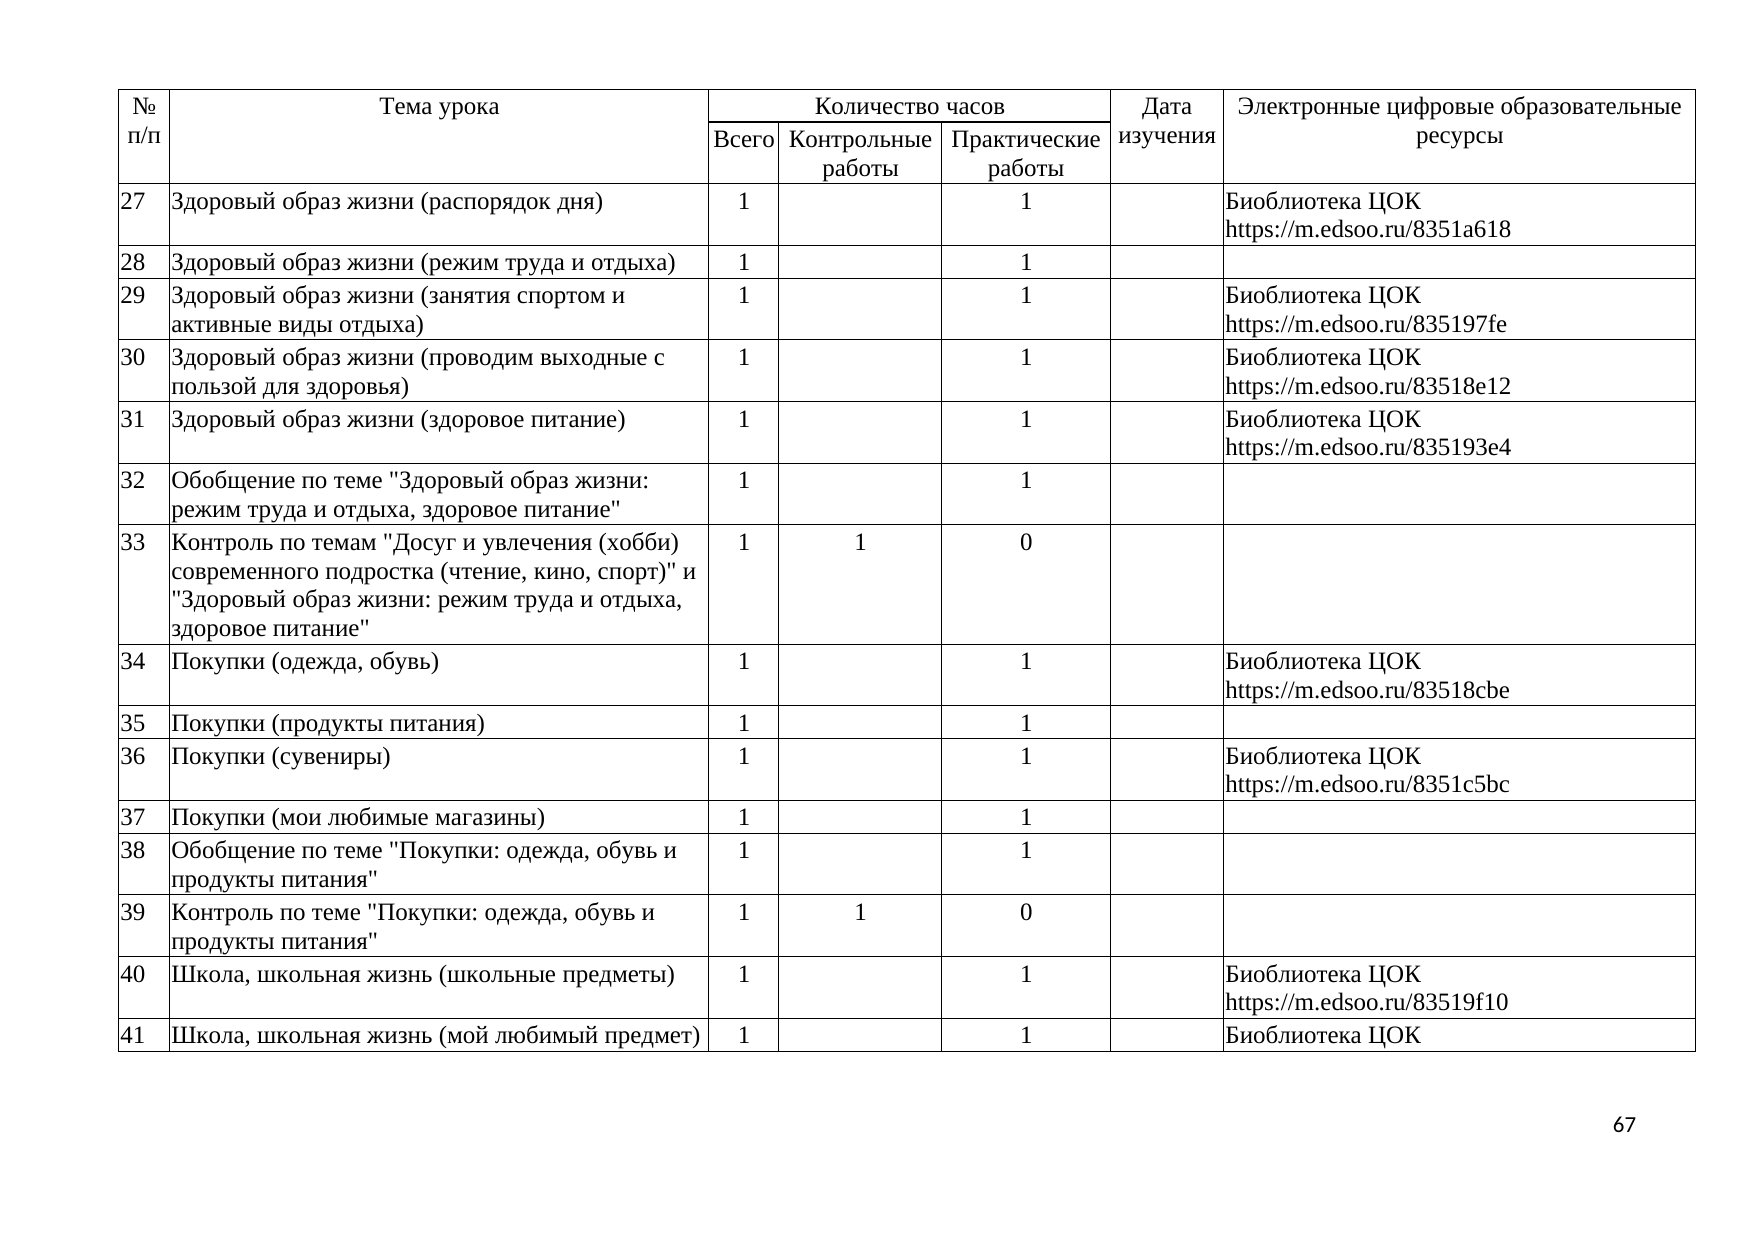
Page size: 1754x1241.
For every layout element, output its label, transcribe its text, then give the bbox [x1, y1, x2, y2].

table_header Электронные цифровые образовательные ресурсы [1224, 90, 1695, 183]
table_cell [1224, 706, 1695, 738]
table_cell [1111, 739, 1223, 800]
table_cell 1 [942, 464, 1110, 524]
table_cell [1224, 1019, 1695, 1051]
table_cell Школа, школьная жизнь (школьные предметы) [170, 957, 708, 1018]
table_cell 1 [709, 739, 778, 800]
table_cell Покупки (мои любимые магазины) [170, 801, 708, 833]
table_cell 32 [119, 464, 169, 524]
table_cell 1 [709, 801, 778, 833]
table_cell Всего [709, 123, 778, 183]
table_cell 1 [709, 645, 778, 705]
table_cell Биоблиотека ЦОК https://m.edsoo.ru/835197fe [1224, 279, 1695, 339]
table_cell 39 [119, 895, 169, 956]
table_cell 1 [709, 402, 778, 463]
table_cell [1111, 645, 1223, 705]
table_cell Обобщение по теме "Покупки: одежда, обувь и продукты питания" [170, 834, 708, 894]
table_cell [1111, 464, 1223, 524]
table_cell [1111, 246, 1223, 278]
table_cell 1 [942, 957, 1110, 1018]
table_cell Контроль по темам "Досуг и увлечения (хобби) современного подростка (чтение, кино, спорт)" и "Здоровый образ жизни: режим труда и отдыха, здоровое питание" [170, 525, 708, 643]
table_cell 28 [119, 246, 169, 278]
table_cell 1 [709, 184, 778, 245]
table_cell 1 [942, 739, 1110, 800]
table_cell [170, 1019, 708, 1051]
table_cell [1111, 706, 1223, 738]
table_cell [779, 279, 941, 339]
table_cell 37 [119, 801, 169, 833]
table_cell Здоровый образ жизни (проводим выходные с пользой для здоровья) [170, 340, 708, 401]
table_cell [779, 464, 941, 524]
table_cell Здоровый образ жизни (режим труда и отдыха) [170, 246, 708, 278]
table_cell 1 [709, 246, 778, 278]
table_cell Биоблиотека ЦОК https://m.edsoo.ru/83518cbe [1224, 645, 1695, 705]
table_cell 1 [709, 340, 778, 401]
table_cell 1 [779, 525, 941, 643]
table_cell 1 [709, 706, 778, 738]
table_cell 40 [119, 957, 169, 1018]
table_cell [1111, 801, 1223, 833]
table_cell 1 [709, 834, 778, 894]
table_cell 1 [942, 184, 1110, 245]
table_cell [1111, 279, 1223, 339]
table_cell 35 [119, 706, 169, 738]
table_cell 1 [709, 279, 778, 339]
table_cell 33 [119, 525, 169, 643]
table_cell Биоблиотека ЦОК https://m.edsoo.ru/835193e4 [1224, 402, 1695, 463]
table_cell 1 [942, 706, 1110, 738]
table_cell Покупки (продукты питания) [170, 706, 708, 738]
table_cell Биоблиотека ЦОК https://m.edsoo.ru/8351c5bc [1224, 739, 1695, 800]
table_cell 1 [942, 246, 1110, 278]
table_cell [1224, 957, 1695, 1018]
table_cell 1 [942, 279, 1110, 339]
table_cell [1111, 895, 1223, 956]
table_cell [1111, 1019, 1223, 1051]
table_cell 27 [119, 184, 169, 245]
table_cell Биоблиотека ЦОК https://m.edsoo.ru/8351a618 [1224, 184, 1695, 245]
table_cell [1224, 525, 1695, 643]
table_cell 1 [942, 645, 1110, 705]
table_cell [1224, 464, 1695, 524]
table_cell Покупки (сувениры) [170, 739, 708, 800]
table_cell [779, 801, 941, 833]
table_cell [779, 834, 941, 894]
table_cell 31 [119, 402, 169, 463]
table_cell 1 [942, 402, 1110, 463]
table_cell [779, 246, 941, 278]
table_cell 41 [119, 1019, 169, 1051]
table_cell 0 [942, 525, 1110, 643]
table_cell [779, 957, 941, 1018]
table_cell [779, 706, 941, 738]
table_header Тема урока [170, 90, 708, 183]
table_cell 1 [709, 957, 778, 1018]
table_cell [779, 184, 941, 245]
table_cell [1111, 184, 1223, 245]
table_cell Биоблиотека ЦОК https://m.edsoo.ru/83518e12 [1224, 340, 1695, 401]
table_cell Практические работы [942, 123, 1110, 183]
table_cell 30 [119, 340, 169, 401]
table_cell 1 [779, 895, 941, 956]
table_cell [779, 1019, 941, 1051]
table_cell [1111, 402, 1223, 463]
table_cell [1224, 801, 1695, 833]
table_cell Контрольные работы [779, 123, 941, 183]
table_cell [779, 739, 941, 800]
table_cell 1 [942, 801, 1110, 833]
table_cell [1111, 525, 1223, 643]
table_cell [779, 402, 941, 463]
table_cell Покупки (одежда, обувь) [170, 645, 708, 705]
table_cell Здоровый образ жизни (занятия спортом и активные виды отдыха) [170, 279, 708, 339]
table_cell 1 [942, 340, 1110, 401]
table_header Количество часов [709, 90, 1110, 121]
table_cell [1111, 957, 1223, 1018]
table_cell 0 [942, 895, 1110, 956]
table_cell 36 [119, 739, 169, 800]
table_header № п/п [119, 90, 169, 183]
table_cell 1 [942, 1019, 1110, 1051]
table_cell Здоровый образ жизни (здоровое питание) [170, 402, 708, 463]
table_cell [1111, 834, 1223, 894]
table_cell Контроль по теме "Покупки: одежда, обувь и продукты питания" [170, 895, 708, 956]
table_cell Здоровый образ жизни (распорядок дня) [170, 184, 708, 245]
table_cell 1 [709, 895, 778, 956]
table_cell 1 [709, 464, 778, 524]
table_cell [1224, 246, 1695, 278]
table_cell 34 [119, 645, 169, 705]
table_cell Обобщение по теме "Здоровый образ жизни: режим труда и отдыха, здоровое питание" [170, 464, 708, 524]
table_header Дата изучения [1111, 90, 1223, 183]
table_cell [1224, 834, 1695, 894]
table_cell [779, 645, 941, 705]
table_cell 1 [709, 1019, 778, 1051]
table_cell [1111, 340, 1223, 401]
table_cell 38 [119, 834, 169, 894]
table_cell 1 [942, 834, 1110, 894]
table_cell 1 [709, 525, 778, 643]
table_cell 29 [119, 279, 169, 339]
table_cell [779, 340, 941, 401]
table_cell [1224, 895, 1695, 956]
